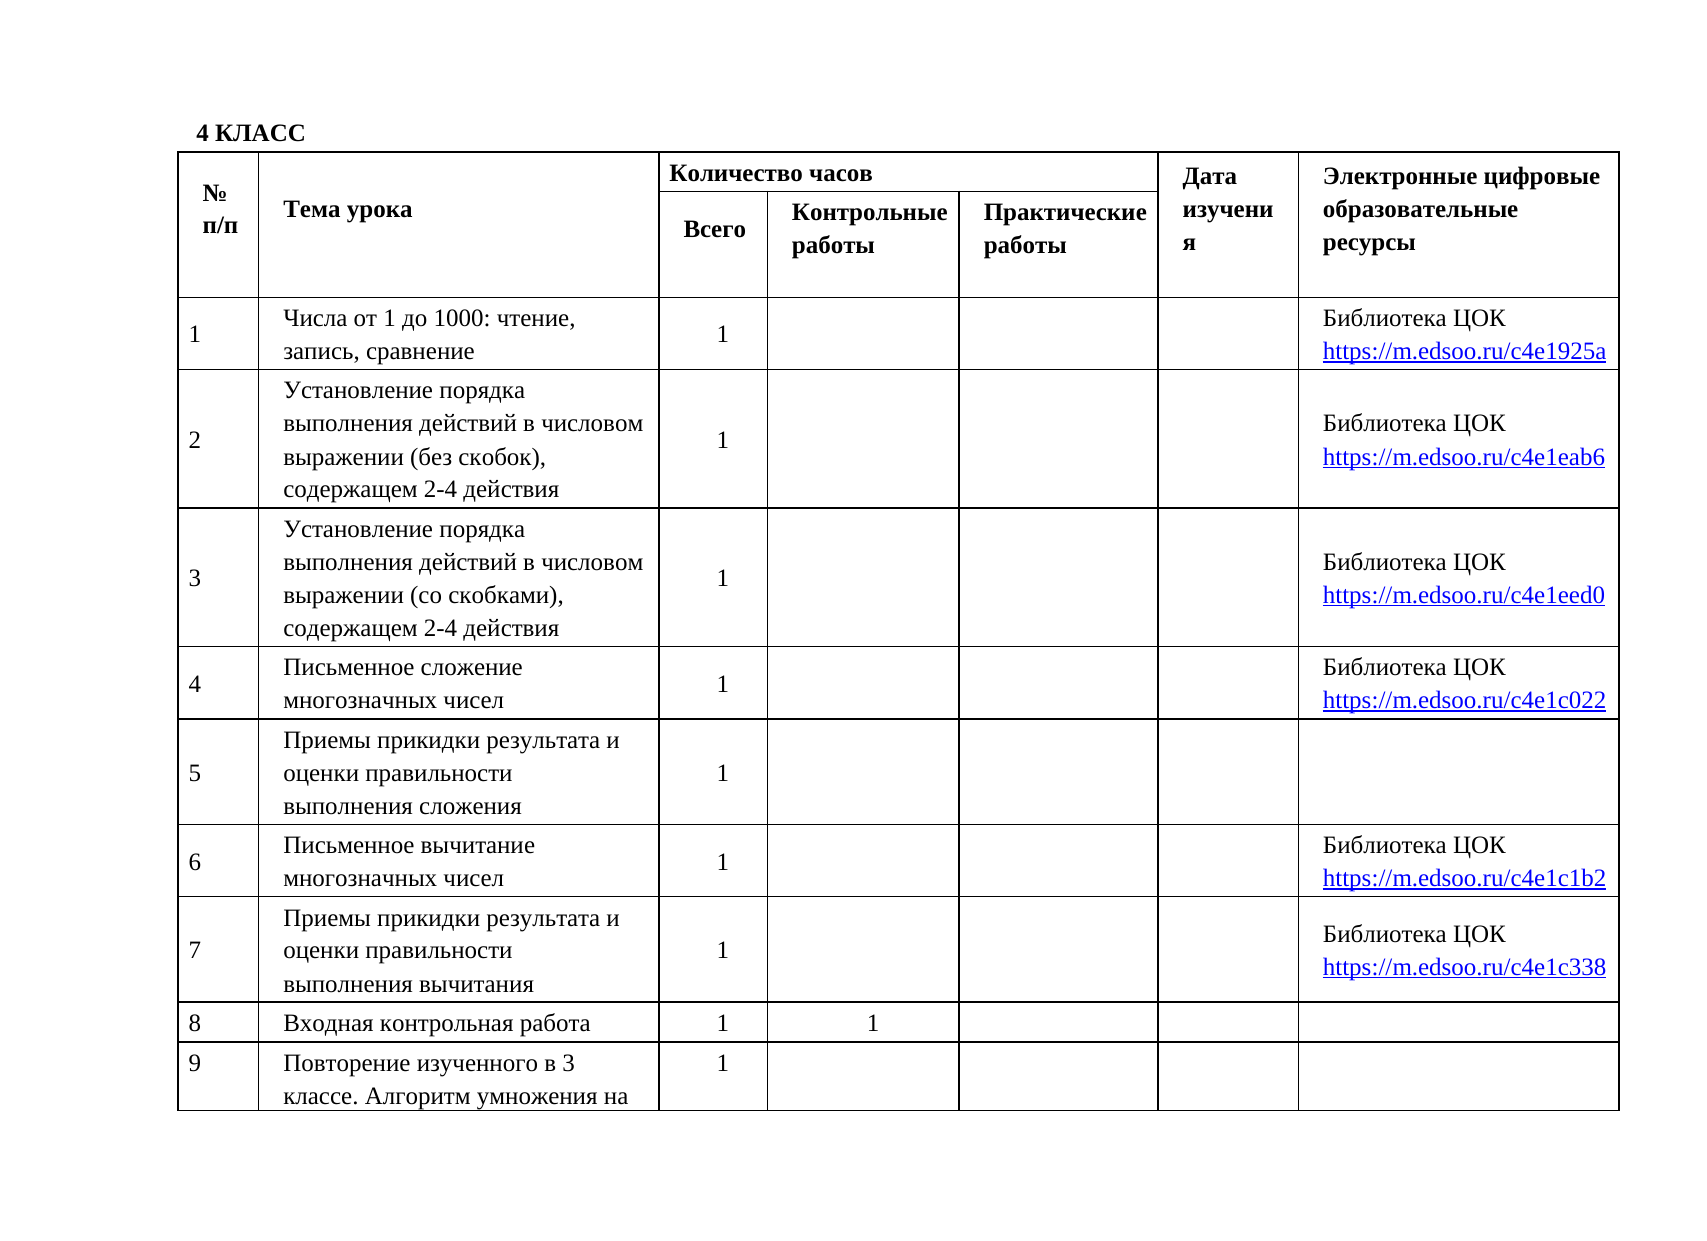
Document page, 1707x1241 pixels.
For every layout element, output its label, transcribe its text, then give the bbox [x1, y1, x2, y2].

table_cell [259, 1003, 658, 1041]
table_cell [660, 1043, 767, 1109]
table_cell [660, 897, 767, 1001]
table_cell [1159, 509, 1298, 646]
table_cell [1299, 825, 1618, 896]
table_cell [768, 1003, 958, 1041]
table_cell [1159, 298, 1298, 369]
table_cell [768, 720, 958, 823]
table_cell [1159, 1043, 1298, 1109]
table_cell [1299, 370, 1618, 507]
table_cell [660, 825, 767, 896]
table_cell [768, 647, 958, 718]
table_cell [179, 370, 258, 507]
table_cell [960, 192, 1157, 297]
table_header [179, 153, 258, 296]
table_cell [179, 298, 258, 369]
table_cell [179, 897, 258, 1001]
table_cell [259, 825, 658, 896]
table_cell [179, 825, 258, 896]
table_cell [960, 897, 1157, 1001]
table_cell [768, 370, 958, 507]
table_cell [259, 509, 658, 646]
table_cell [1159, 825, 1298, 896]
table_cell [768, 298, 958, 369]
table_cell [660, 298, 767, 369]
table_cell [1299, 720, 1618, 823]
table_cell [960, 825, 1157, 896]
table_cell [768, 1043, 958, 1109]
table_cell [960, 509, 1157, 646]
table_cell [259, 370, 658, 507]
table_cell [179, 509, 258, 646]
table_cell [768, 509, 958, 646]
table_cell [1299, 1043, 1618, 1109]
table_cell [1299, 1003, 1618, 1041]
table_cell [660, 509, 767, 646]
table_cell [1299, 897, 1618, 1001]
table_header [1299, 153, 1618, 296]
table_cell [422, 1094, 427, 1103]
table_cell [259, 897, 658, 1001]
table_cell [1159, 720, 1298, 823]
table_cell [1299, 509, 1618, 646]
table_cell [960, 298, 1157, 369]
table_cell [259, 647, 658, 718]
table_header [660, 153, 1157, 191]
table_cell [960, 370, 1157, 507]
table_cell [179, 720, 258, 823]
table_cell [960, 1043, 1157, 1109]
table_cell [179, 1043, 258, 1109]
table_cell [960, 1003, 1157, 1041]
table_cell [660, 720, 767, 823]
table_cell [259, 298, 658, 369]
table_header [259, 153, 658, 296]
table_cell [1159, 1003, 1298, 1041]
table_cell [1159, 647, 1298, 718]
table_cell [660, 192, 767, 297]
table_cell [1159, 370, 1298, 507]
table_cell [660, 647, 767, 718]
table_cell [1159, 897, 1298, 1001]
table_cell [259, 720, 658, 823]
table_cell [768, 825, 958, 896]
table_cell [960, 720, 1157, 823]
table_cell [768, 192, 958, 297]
text 4 КЛАСС [190, 118, 1618, 147]
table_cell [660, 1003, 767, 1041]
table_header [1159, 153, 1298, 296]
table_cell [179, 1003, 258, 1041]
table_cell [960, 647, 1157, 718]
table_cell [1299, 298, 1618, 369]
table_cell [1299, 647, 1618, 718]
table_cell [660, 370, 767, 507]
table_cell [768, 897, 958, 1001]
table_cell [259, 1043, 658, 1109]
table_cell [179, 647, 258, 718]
